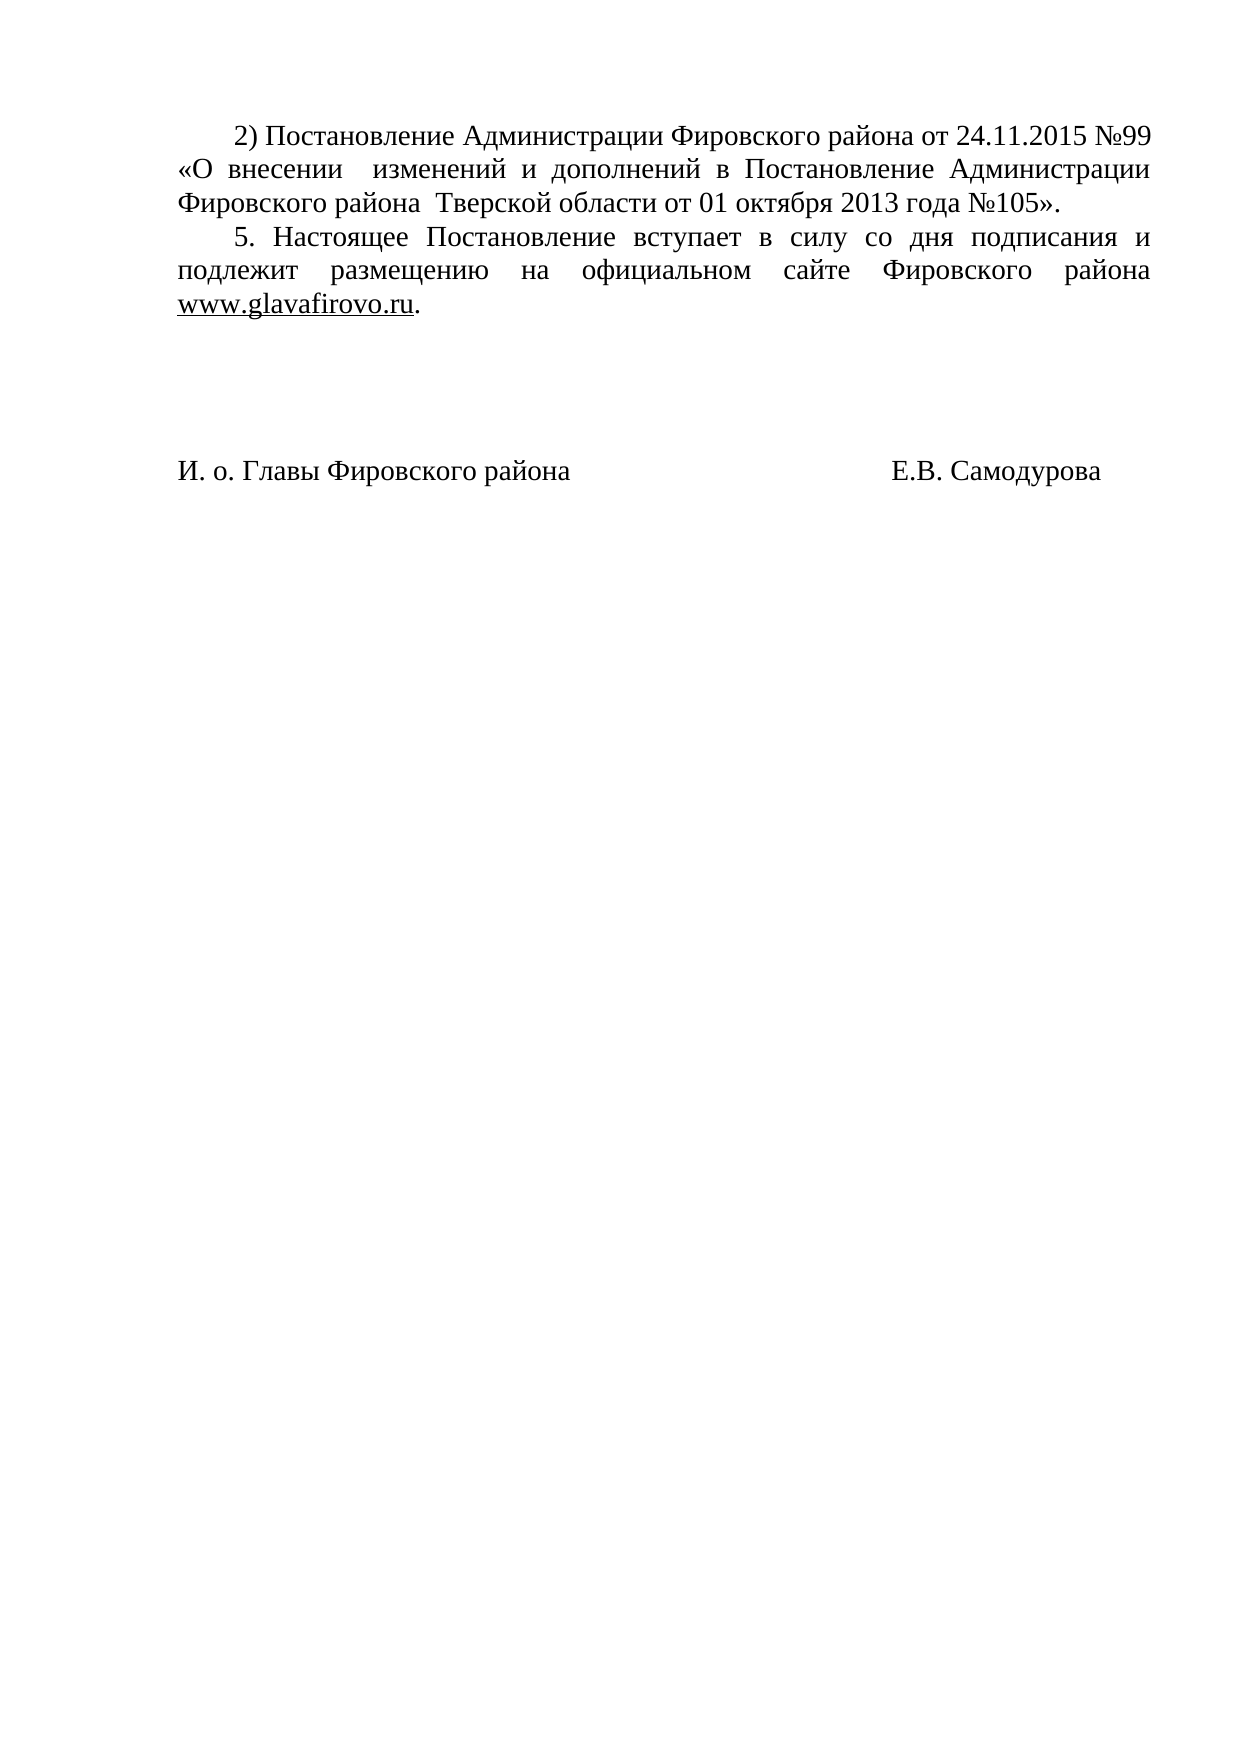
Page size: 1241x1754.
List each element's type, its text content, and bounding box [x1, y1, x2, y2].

text 5. Настоящее Постановление вступает в силу со дня подписания и подлежит размещению на официальном сайте Фировского района www.glavafirovo.ru. [177, 219, 1152, 319]
text И. о. Главы Фировского района Е.В. Самодурова [177, 453, 1152, 487]
text 2) Постановление Администрации Фировского района от 24.11.2015 №99 «О внесении изменений и дополнений в Постановление Администрации Фировского района Тверской области от 01 октября 2013 года №105». [177, 118, 1152, 219]
